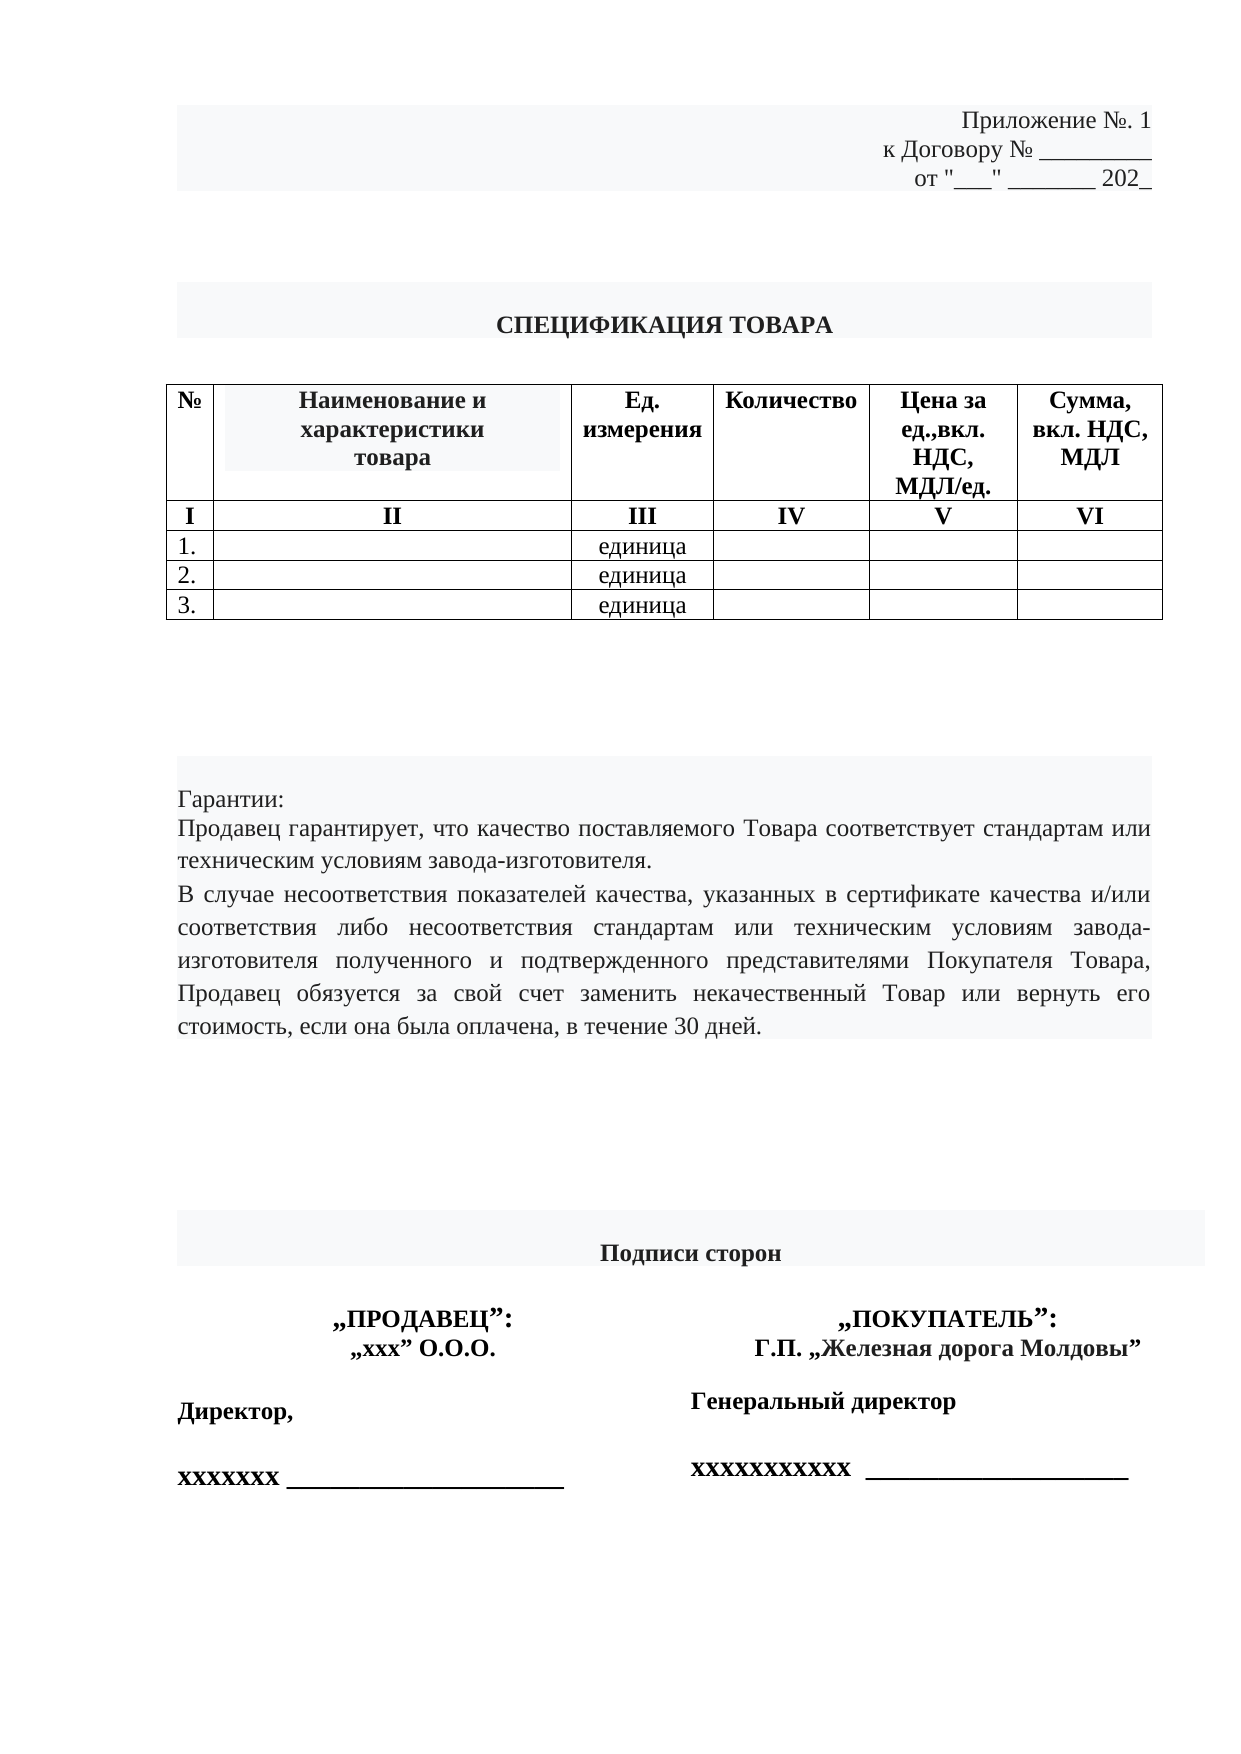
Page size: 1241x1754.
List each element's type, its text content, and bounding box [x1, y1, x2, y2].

table_cell [214, 561, 571, 589]
table_cell [870, 561, 1017, 589]
table_cell 2. [167, 561, 213, 589]
table_cell I [167, 501, 213, 530]
table_cell единица [572, 531, 713, 559]
text СПЕЦИФИКАЦИЯ ТОВАРА [177, 282, 1152, 338]
text от "___" _______ 202_ [177, 163, 1152, 191]
text Приложение №. 1 [177, 105, 1152, 134]
table_cell единица [572, 561, 713, 589]
table_cell [214, 531, 571, 559]
table_header № [167, 385, 213, 500]
text к Договору № _________ [177, 134, 1152, 163]
table_cell [870, 531, 1017, 559]
text В случае несоответствия показателей качества, указанных в сертификате качества и/или соответствия либо несоответствия стандартам или техническим условиям завода-изготовителя полученного и подтвержденного представителями Покупателя Товара, Продавец обязуется за свой счет заменить некачественный Товар или вернуть его стоимость, если она была оплачена, в течение 30 дней. [177, 879, 1152, 1039]
table_cell V [870, 501, 1017, 530]
text Продавец гарантирует, что качество поставляемого Товара соответствует стандартам или техническим условиям завода-изготовителя. [177, 813, 1152, 874]
table_cell „ПРОДАВЕЦ”: „xxx” О.О.О. Директор, xxxxxxx ___________________ [166, 1300, 679, 1492]
table_cell VI [1018, 501, 1162, 530]
table_header Наименование и характеристики товара [214, 385, 571, 500]
table_header Ед. измерения [572, 385, 713, 500]
table_cell [714, 590, 869, 619]
table_header Количество [714, 385, 869, 500]
table_header Подписи сторон [166, 1143, 1216, 1300]
table_cell [1018, 531, 1162, 559]
table_cell II [214, 501, 571, 530]
table_cell [714, 561, 869, 589]
text Гарантии: [177, 756, 1152, 813]
table_cell [1018, 590, 1162, 619]
table_cell IV [714, 501, 869, 530]
table_cell [1018, 561, 1162, 589]
table_cell „ПОКУПАТЕЛЬ”: Г.П. „Железная дорога Молдовы” Генеральный директор xxxxxxxxxxx __________________ [679, 1300, 1216, 1492]
table_cell III [572, 501, 713, 530]
table_cell [714, 531, 869, 559]
table_cell [870, 590, 1017, 619]
table_cell единица [572, 590, 713, 619]
table_header Сумма, вкл. НДС, МДЛ [1018, 385, 1162, 500]
table_cell 3. [167, 590, 213, 619]
table_cell [214, 590, 571, 619]
table_cell 1. [167, 531, 213, 559]
table_header Цена за ед.,вкл. НДС, МДЛ/ед. [870, 385, 1017, 500]
